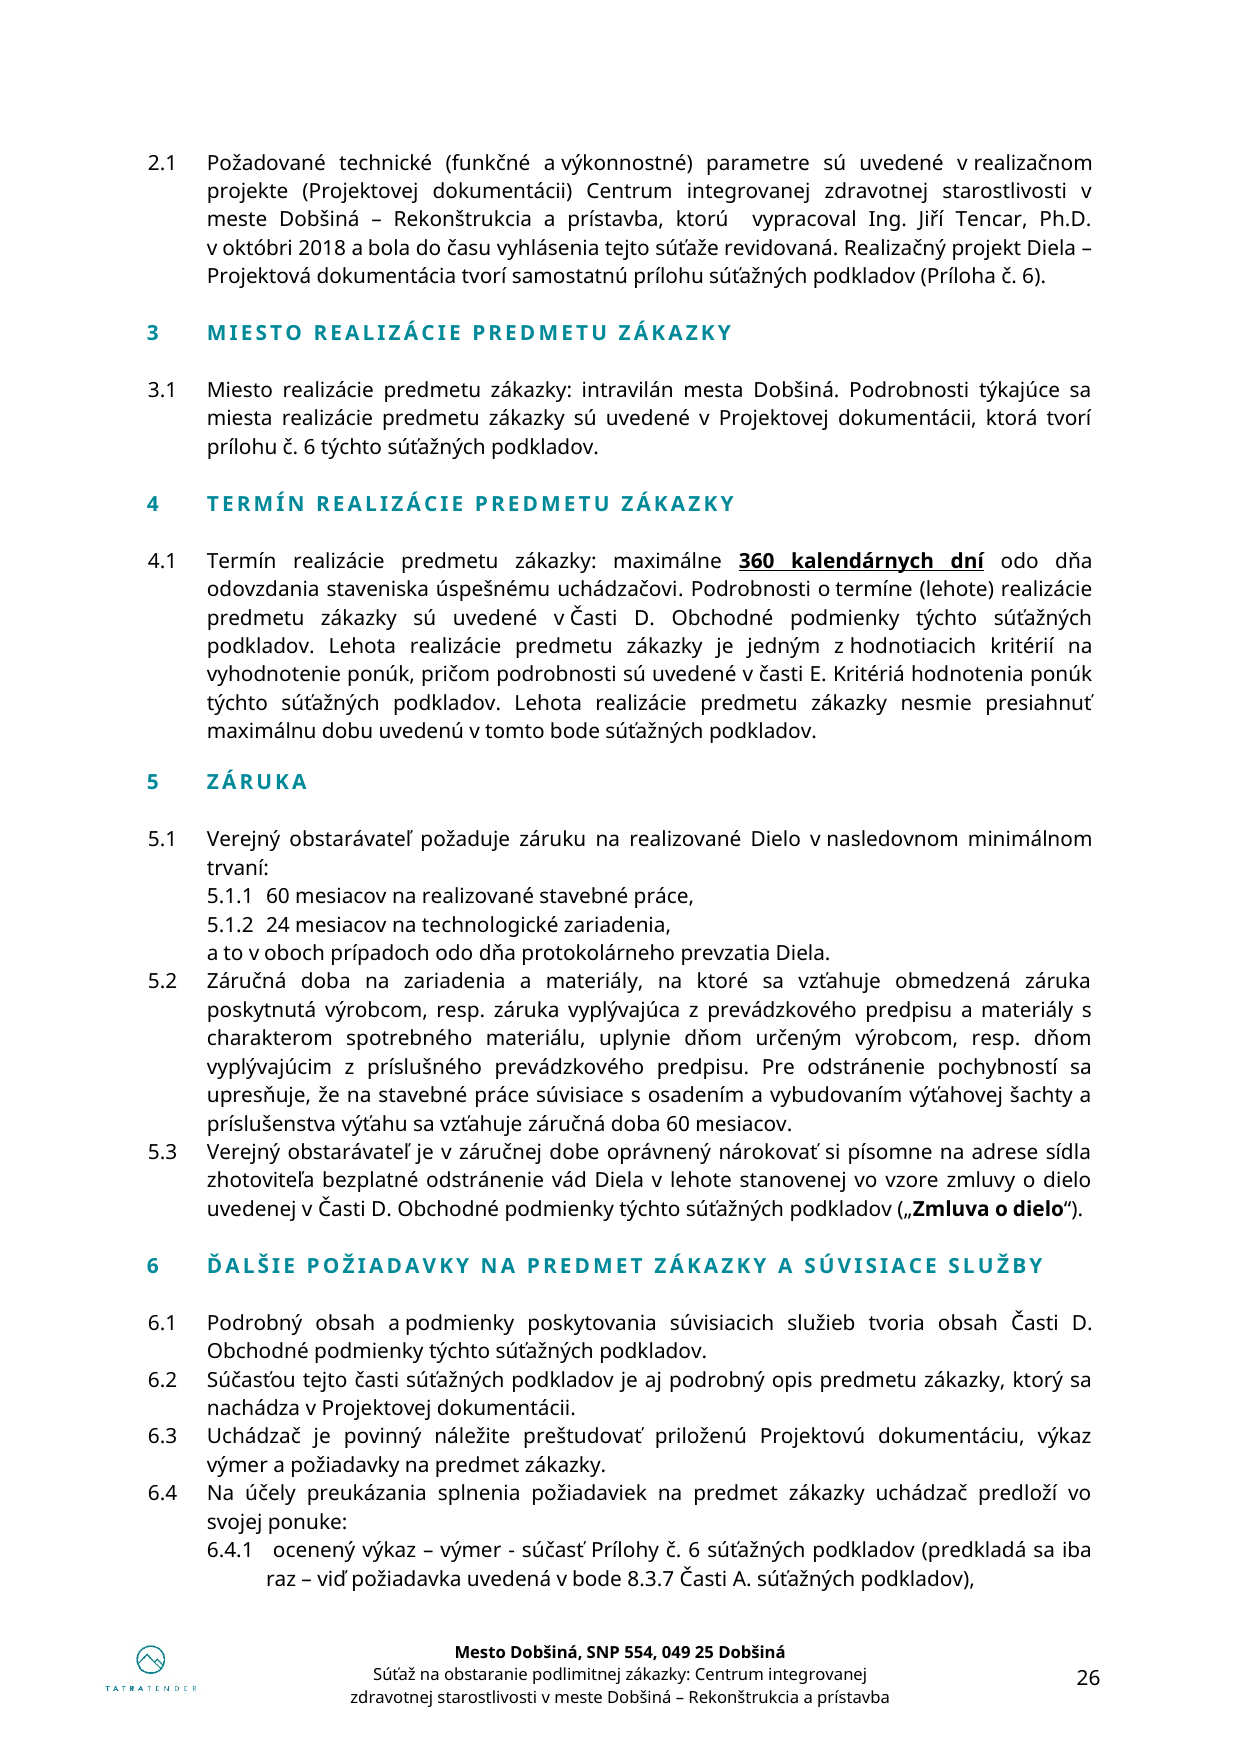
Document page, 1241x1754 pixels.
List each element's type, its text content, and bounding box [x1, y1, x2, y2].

subtitle Verejný obstarávateľ požaduje záruku na realizované Dielo v nasledovnom minimálnom trvaní: [148, 824, 1093, 881]
subtitle Podrobný obsah a podmienky poskytovania súvisiacich služieb tvoria obsah Časti D. Obchodné podmienky týchto súťažných podkladov. [148, 1308, 1093, 1365]
subtitle Termín realizácie predmetu zákazky [147, 489, 1093, 517]
subtitle Verejný obstarávateľ je v záručnej dobe oprávnený nárokovať si písomne na adrese sídla zhotoviteľa bezplatné odstránenie vád Diela v lehote stanovenej vo vzore zmluvy o dielo uvedenej v Časti D. Obchodné podmienky týchto súťažných podkladov („Zmluva o dielo“). [148, 1137, 1093, 1222]
subtitle a to v oboch prípadoch odo dňa protokolárneho prevzatia Diela. [207, 938, 1093, 967]
subtitle 24 mesiacov na technologické zariadenia, [207, 910, 1093, 938]
subtitle Požadované technické (funkčné a výkonnostné) parametre sú uvedené v realizačnom projekte (Projektovej dokumentácii) Centrum integrovanej zdravotnej starostlivosti v meste Dobšiná – Rekonštrukcia a prístavba, ktorú vypracoval Ing. Jiří Tencar, Ph.D. v októbri 2018 a bola do času vyhlásenia tejto súťaže revidovaná. Realizačný projekt Diela – Projektová dokumentácia tvorí samostatnú prílohu súťažných podkladov (Príloha č. 6). [148, 148, 1093, 290]
subtitle Uchádzač je povinný náležite preštudovať priloženú Projektovú dokumentáciu, výkaz výmer a požiadavky na predmet zákazky. [148, 1422, 1093, 1478]
subtitle Záruka [147, 767, 1093, 796]
subtitle Miesto realizácie predmetu zákazky: intravilán mesta Dobšiná. Podrobnosti týkajúce sa miesta realizácie predmetu zákazky sú uvedené v Projektovej dokumentácii, ktorá tvorí prílohu č. 6 týchto súťažných podkladov. [148, 375, 1093, 460]
subtitle 60 mesiacov na realizované stavebné práce, [207, 881, 1093, 910]
subtitle Ďalšie požiadavky na predmet zákazky a súvisiace služby [147, 1251, 1093, 1279]
subtitle Na účely preukázania splnenia požiadaviek na predmet zákazky uchádzač predloží vo svojej ponuke: [148, 1478, 1093, 1535]
subtitle ocenený výkaz – výmer - súčasť Prílohy č. 6 súťažných podkladov (predkladá sa iba raz – viď požiadavka uvedená v bode 8.3.7 Časti A. súťažných podkladov), [207, 1535, 1093, 1592]
picture [84, 1621, 217, 1715]
subtitle Termín realizácie predmetu zákazky: maximálne 360 kalendárnych dní odo dňa odovzdania staveniska úspešnému uchádzačovi. Podrobnosti o termíne (lehote) realizácie predmetu zákazky sú uvedené v Časti D. Obchodné podmienky týchto súťažných podkladov. Lehota realizácie predmetu zákazky je jedným z hodnotiacich kritérií na vyhodnotenie ponúk, pričom podrobnosti sú uvedené v časti E. Kritériá hodnotenia ponúk týchto súťažných podkladov. Lehota realizácie predmetu zákazky nesmie presiahnuť maximálnu dobu uvedenú v tomto bode súťažných podkladov. [148, 546, 1093, 745]
subtitle Záručná doba na zariadenia a materiály, na ktoré sa vzťahuje obmedzená záruka poskytnutá výrobcom, resp. záruka vyplývajúca z prevádzkového predpisu a materiály s charakterom spotrebného materiálu, uplynie dňom určeným výrobcom, resp. dňom vyplývajúcim z príslušného prevádzkového predpisu. Pre odstránenie pochybností sa upresňuje, že na stavebné práce súvisiace s osadením a vybudovaním výťahovej šachty a príslušenstva výťahu sa vzťahuje záručná doba 60 mesiacov. [148, 967, 1093, 1137]
subtitle Miesto realizácie predmetu zákazky [147, 318, 1093, 347]
subtitle Súčasťou tejto časti súťažných podkladov je aj podrobný opis predmetu zákazky, ktorý sa nachádza v Projektovej dokumentácii. [148, 1365, 1093, 1422]
